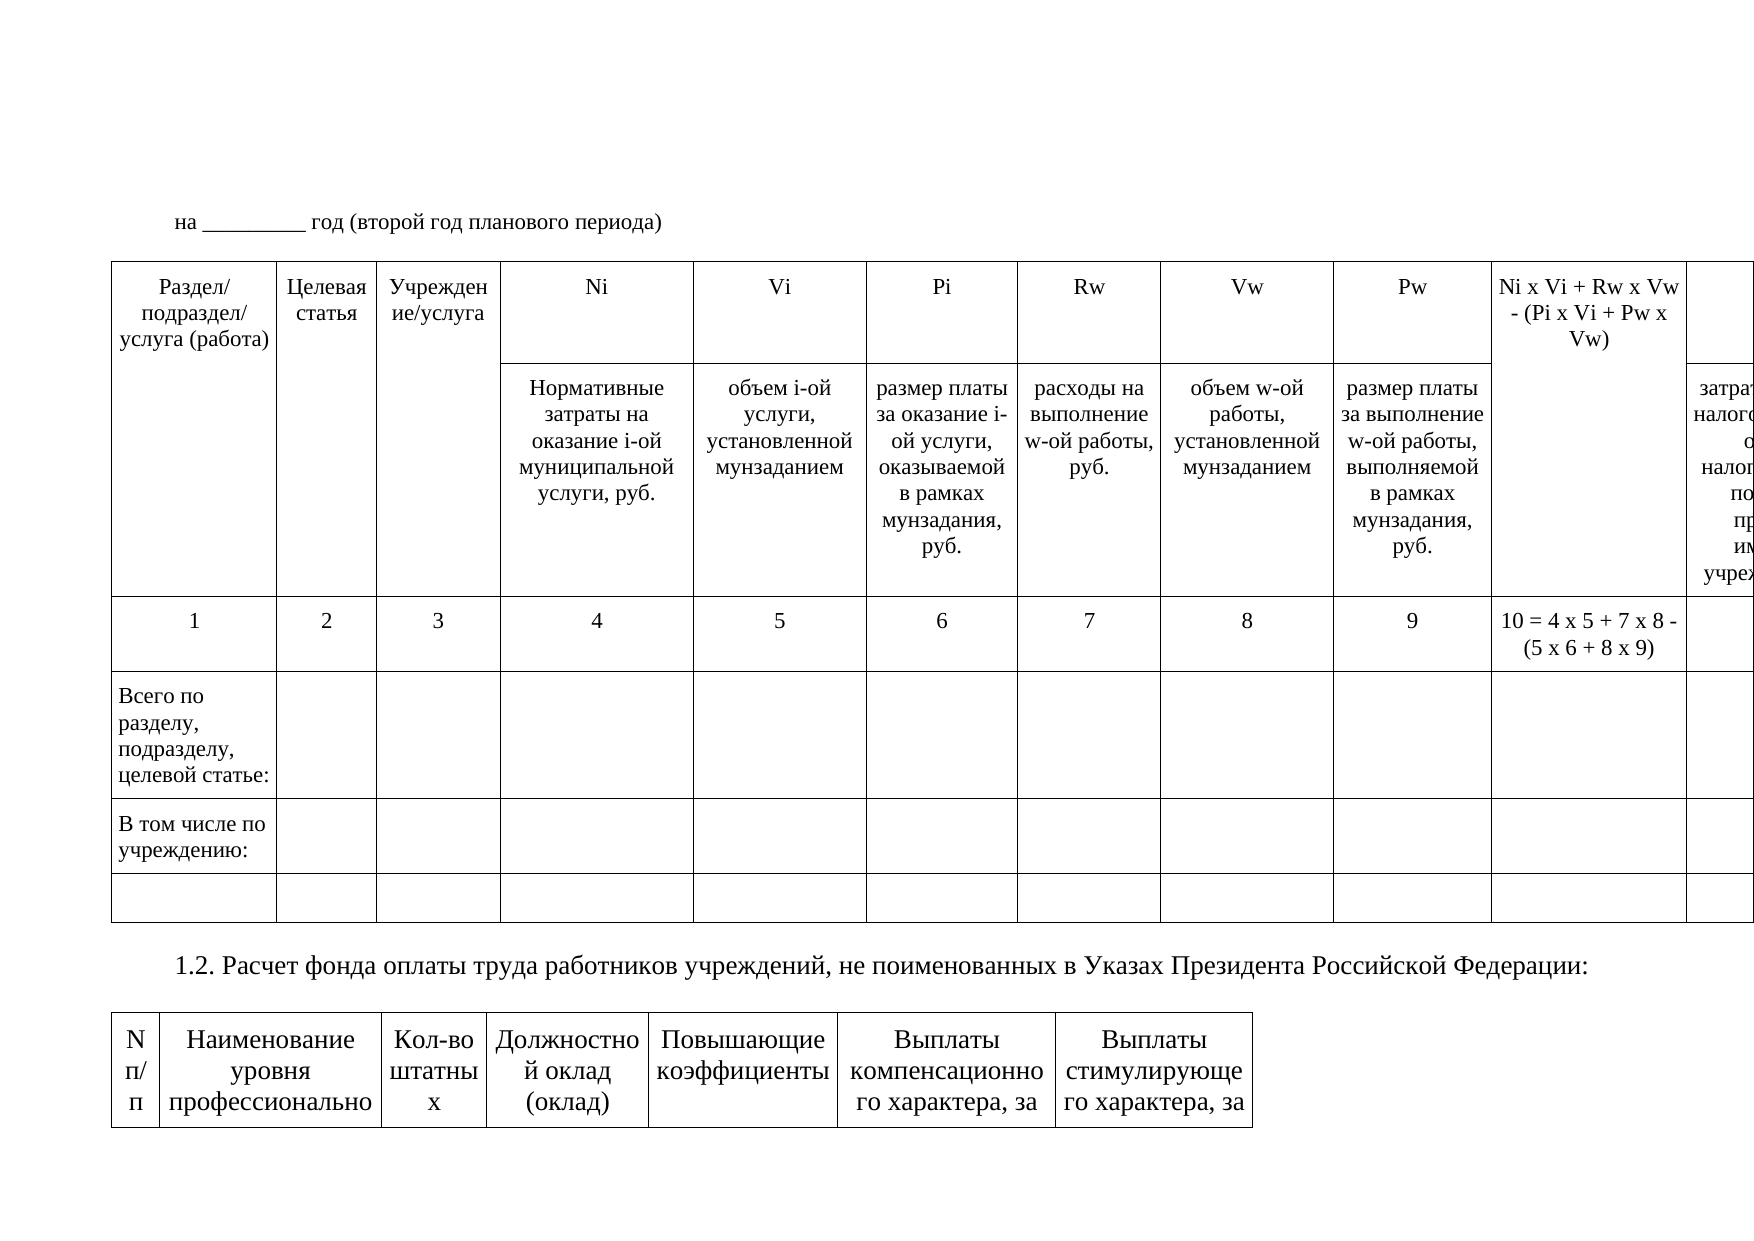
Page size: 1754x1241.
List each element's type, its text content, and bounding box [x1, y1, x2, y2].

table_cell [1161, 874, 1333, 922]
table_cell [501, 874, 693, 922]
table_cell [277, 799, 376, 873]
table_cell [501, 799, 693, 873]
table_header Ni [501, 262, 693, 362]
table_cell [1492, 799, 1686, 873]
table_cell [1687, 672, 1753, 798]
table_header Учреждение/услуга [377, 262, 500, 596]
table_cell 8 [1161, 597, 1333, 671]
table_cell Нормативные затраты на оказание i-ой муниципальной услуги, руб. [501, 364, 693, 596]
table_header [838, 1013, 1055, 1127]
table_cell затраты на уплату налогов, в качестве объектов налогообложения по которым признается имущество учреждения, руб. [1687, 364, 1753, 596]
table_cell [867, 799, 1017, 873]
table_header Nун [1687, 262, 1753, 362]
table_cell 5 [694, 597, 866, 671]
table_cell [1161, 672, 1333, 798]
table_cell 7 [1018, 597, 1160, 671]
table_cell размер платы за выполнение w-ой работы, выполняемой в рамках мунзадания, руб. [1334, 364, 1491, 596]
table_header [160, 1013, 381, 1127]
table_cell 4 [501, 597, 693, 671]
table_cell [1018, 874, 1160, 922]
table_cell [1492, 874, 1686, 922]
table_cell [112, 874, 276, 922]
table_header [382, 1013, 486, 1127]
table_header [1056, 1013, 1252, 1127]
table_cell Всего по разделу, подразделу, целевой статье: [112, 672, 276, 798]
table_cell [501, 672, 693, 798]
table_cell 9 [1334, 597, 1491, 671]
table_cell расходы на выполнение w-ой работы, руб. [1018, 364, 1160, 596]
table_cell [1334, 874, 1491, 922]
text на _________ год (второй год планового периода) [118, 208, 1636, 235]
table_cell 10 = 4 x 5 + 7 x 8 - (5 x 6 + 8 x 9) [1492, 597, 1686, 671]
table_cell [277, 874, 376, 922]
table_cell [1687, 874, 1753, 922]
table_header Раздел/подраздел/услуга (работа) [112, 262, 276, 596]
table_cell [694, 672, 866, 798]
table_cell [377, 799, 500, 873]
table_cell [867, 672, 1017, 798]
table_cell [1018, 799, 1160, 873]
table_cell объем w-ой работы, установленной мунзаданием [1161, 364, 1333, 596]
table_cell [867, 874, 1017, 922]
table_cell [1161, 799, 1333, 873]
table_cell [377, 874, 500, 922]
table_cell 2 [277, 597, 376, 671]
table_cell [1334, 799, 1491, 873]
table_cell 1 [112, 597, 276, 671]
text 1.2. Расчет фонда оплаты труда работников учреждений, не поименованных в Указах Президента Российской Федерации: [118, 949, 1636, 980]
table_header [487, 1013, 648, 1127]
table_cell В том числе по учреждению: [112, 799, 276, 873]
table_cell 11 [1687, 597, 1753, 671]
table_cell [1018, 672, 1160, 798]
table_cell [694, 874, 866, 922]
table_header Vw [1161, 262, 1333, 362]
table_header Vi [694, 262, 866, 362]
table_cell [694, 799, 866, 873]
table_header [649, 1013, 837, 1127]
table_cell [377, 672, 500, 798]
table_header N п/п [112, 1013, 159, 1127]
table_cell [1687, 799, 1753, 873]
table_cell [277, 672, 376, 798]
table_header Rw [1018, 262, 1160, 362]
table_cell объем i-ой услуги, установленной мунзаданием [694, 364, 866, 596]
table_cell 3 [377, 597, 500, 671]
table_cell [1334, 672, 1491, 798]
table_header Pi [867, 262, 1017, 362]
table_header Pw [1334, 262, 1491, 362]
table_cell 6 [867, 597, 1017, 671]
table_cell [1492, 672, 1686, 798]
table_cell размер платы за оказание i-ой услуги, оказываемой в рамках мунзадания, руб. [867, 364, 1017, 596]
table_header Ni x Vi + Rw x Vw - (Pi x Vi + Pw x Vw) [1492, 262, 1686, 596]
table_header Целевая статья [277, 262, 376, 596]
